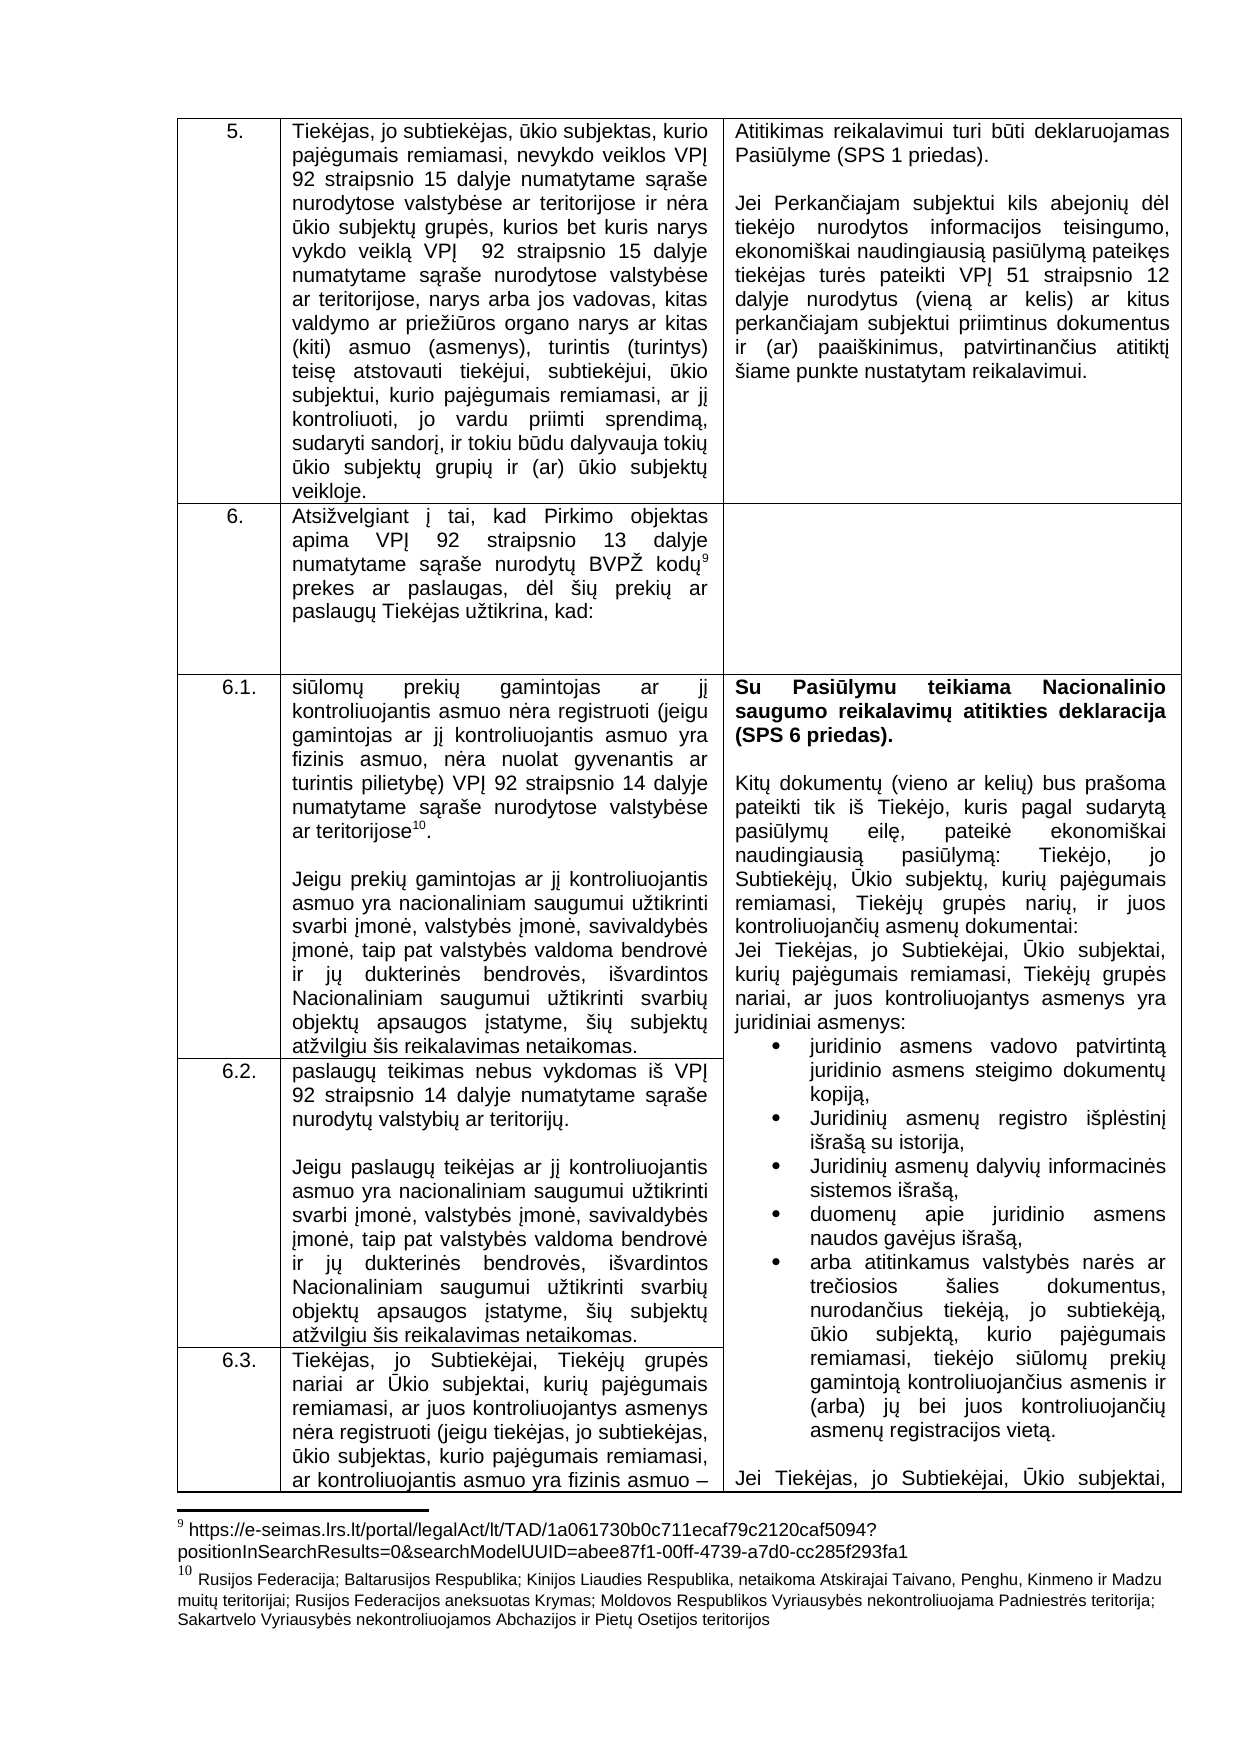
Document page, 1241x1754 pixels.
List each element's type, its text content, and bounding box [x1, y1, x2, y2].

table_cell [178, 504, 280, 674]
table_cell Atsižvelgiant į tai, kad Pirkimo objektas apima VPĮ 92 straipsnio 13 dalyje numatytame sąraše nurodytų BVPŽ kodų prekes ar paslaugas, dėl šių prekių ar paslaugų Tiekėjas užtikrina, kad: [281, 504, 723, 674]
table_cell Tiekėjas, jo subtiekėjas, ūkio subjektas, kurio pajėgumais remiamasi, nevykdo veiklos VPĮ 92 straipsnio 15 dalyje numatytame sąraše nurodytose valstybėse ar teritorijose ir nėra ūkio subjektų grupės, kurios bet kuris narys vykdo veiklą VPĮ 92 straipsnio 15 dalyje numatytame sąraše nurodytose valstybėse ar teritorijose, narys arba jos vadovas, kitas valdymo ar priežiūros organo narys ar kitas (kiti) asmuo (asmenys), turintis (turintys) teisę atstovauti tiekėjui, subtiekėjui, ūkio subjektui, kurio pajėgumais remiamasi, ar jį kontroliuoti, jo vardu priimti sprendimą, sudaryti sandorį, ir tokiu būdu dalyvauja tokių ūkio subjektų grupių ir (ar) ūkio subjektų veikloje. [281, 119, 723, 502]
table_cell Atitikimas reikalavimui turi būti deklaruojamas Pasiūlyme (SPS 1 priedas). Jei Perkančiajam subjektui kils abejonių dėl tiekėjo nurodytos informacijos teisingumo, ekonomiškai naudingiausią pasiūlymą pateikęs tiekėjas turės pateikti VPĮ 51 straipsnio 12 dalyje nurodytus (vieną ar kelis) ar kitus perkančiajam subjektui priimtinus dokumentus ir (ar) paaiškinimus, patvirtinančius atitiktį šiame punkte nustatytam reikalavimui. [724, 119, 1181, 502]
table_cell 6.3. [178, 1348, 280, 1491]
table_cell siūlomų prekių gamintojas ar jį kontroliuojantis asmuo nėra registruoti (jeigu gamintojas ar jį kontroliuojantis asmuo yra fizinis asmuo, nėra nuolat gyvenantis ar turintis pilietybę) VPĮ 92 straipsnio 14 dalyje numatytame sąraše nurodytose valstybėse ar teritorijose. Jeigu prekių gamintojas ar jį kontroliuojantis asmuo yra nacionaliniam saugumui užtikrinti svarbi įmonė, valstybės įmonė, savivaldybės įmonė, taip pat valstybės valdoma bendrovė ir jų dukterinės bendrovės, išvardintos Nacionaliniam saugumui užtikrinti svarbių objektų apsaugos įstatyme, šių subjektų atžvilgiu šis reikalavimas netaikomas. [281, 675, 723, 1058]
table_cell 6.1. [178, 675, 280, 1058]
table_cell [724, 504, 1181, 674]
table_cell 6.2. [178, 1059, 280, 1347]
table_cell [281, 1348, 723, 1491]
table_cell [178, 119, 280, 502]
table_cell Su Pasiūlymu teikiama Nacionalinio saugumo reikalavimų atitikties deklaracija (SPS 6 priedas). Kitų dokumentų (vieno ar kelių) bus prašoma pateikti tik iš Tiekėjo, kuris pagal sudarytą pasiūlymų eilę, pateikė ekonomiškai naudingiausią pasiūlymą: Tiekėjo, jo Subtiekėjų, Ūkio subjektų, kurių pajėgumais remiamasi, Tiekėjų grupės narių, ir juos kontroliuojančių asmenų dokumentai: Jei Tiekėjas, jo Subtiekėjai, Ūkio subjektai, kurių pajėgumais remiamasi, Tiekėjų grupės nariai, ar juos kontroliuojantys asmenys yra juridiniai asmenys: juridinio asmens vadovo patvirtintą juridinio asmens steigimo dokumentų kopiją, Juridinių asmenų registro išplėstinį išrašą su istorija, Juridinių asmenų dalyvių informacinės sistemos išrašą, duomenų apie juridinio asmens naudos gavėjus išrašą, arba atitinkamus valstybės narės ar trečiosios šalies dokumentus, nurodančius tiekėją, jo subtiekėją, ūkio subjektą, kurio pajėgumais remiamasi, tiekėjo siūlomų prekių gamintoją kontroliuojančius asmenis ir (arba) jų bei juos kontroliuojančių asmenų registracijos vietą. Jei Tiekėjas, jo Subtiekėjai, Ūkio subjektai, kurių pajėgumais remiamasi, Tiekėjų grupės nariai, ir juos kontroliuojantys asmenys yra fiziniai asmenys: asmens tapatybę patvirtinančio dokumento (tapatybės kortelės ar paso) kopiją, leidimo verstis atitinkama ūkine veikla patvirtinančio dokumento (pavyzdžiui, verslo liudijimo, individualios veiklos pažymėjimo ir pan.) kopiją, pažymą apie deklaruotą gyvenamąją vietą; arba atitinkamus valstybės narės ar trečiosios šalies dokumentus, nurodančius tiekėjo, jo subtiekėjo, ūkio subjekto, kurio pajėgumais remiamasi, ir (arba) tiekėjo siūlomų prekių gamintojo pilietybę ir nuolatinę gyvenamąją vietą. Dokumentai, kuriuose nenurodytas galiojimo terminas, turi būti išduoti ar atspausdinti iš informacinės sistemos ne anksčiau kaip prieš tris mėnesius iki tos dienos, kai Perkančiojo subjekto prašymu Tiekėjas turi pateikti dokumentus. Perkantysis subjektas turi teisę priimti ir kitus, Perkančiajam subjektui priimtinus dokumentus. [724, 675, 1181, 1491]
table_cell paslaugų teikimas nebus vykdomas iš VPĮ 92 straipsnio 14 dalyje numatytame sąraše nurodytų valstybių ar teritorijų. Jeigu paslaugų teikėjas ar jį kontroliuojantis asmuo yra nacionaliniam saugumui užtikrinti svarbi įmonė, valstybės įmonė, savivaldybės įmonė, taip pat valstybės valdoma bendrovė ir jų dukterinės bendrovės, išvardintos Nacionaliniam saugumui užtikrinti svarbių objektų apsaugos įstatyme, šių subjektų atžvilgiu šis reikalavimas netaikomas. [281, 1059, 723, 1347]
